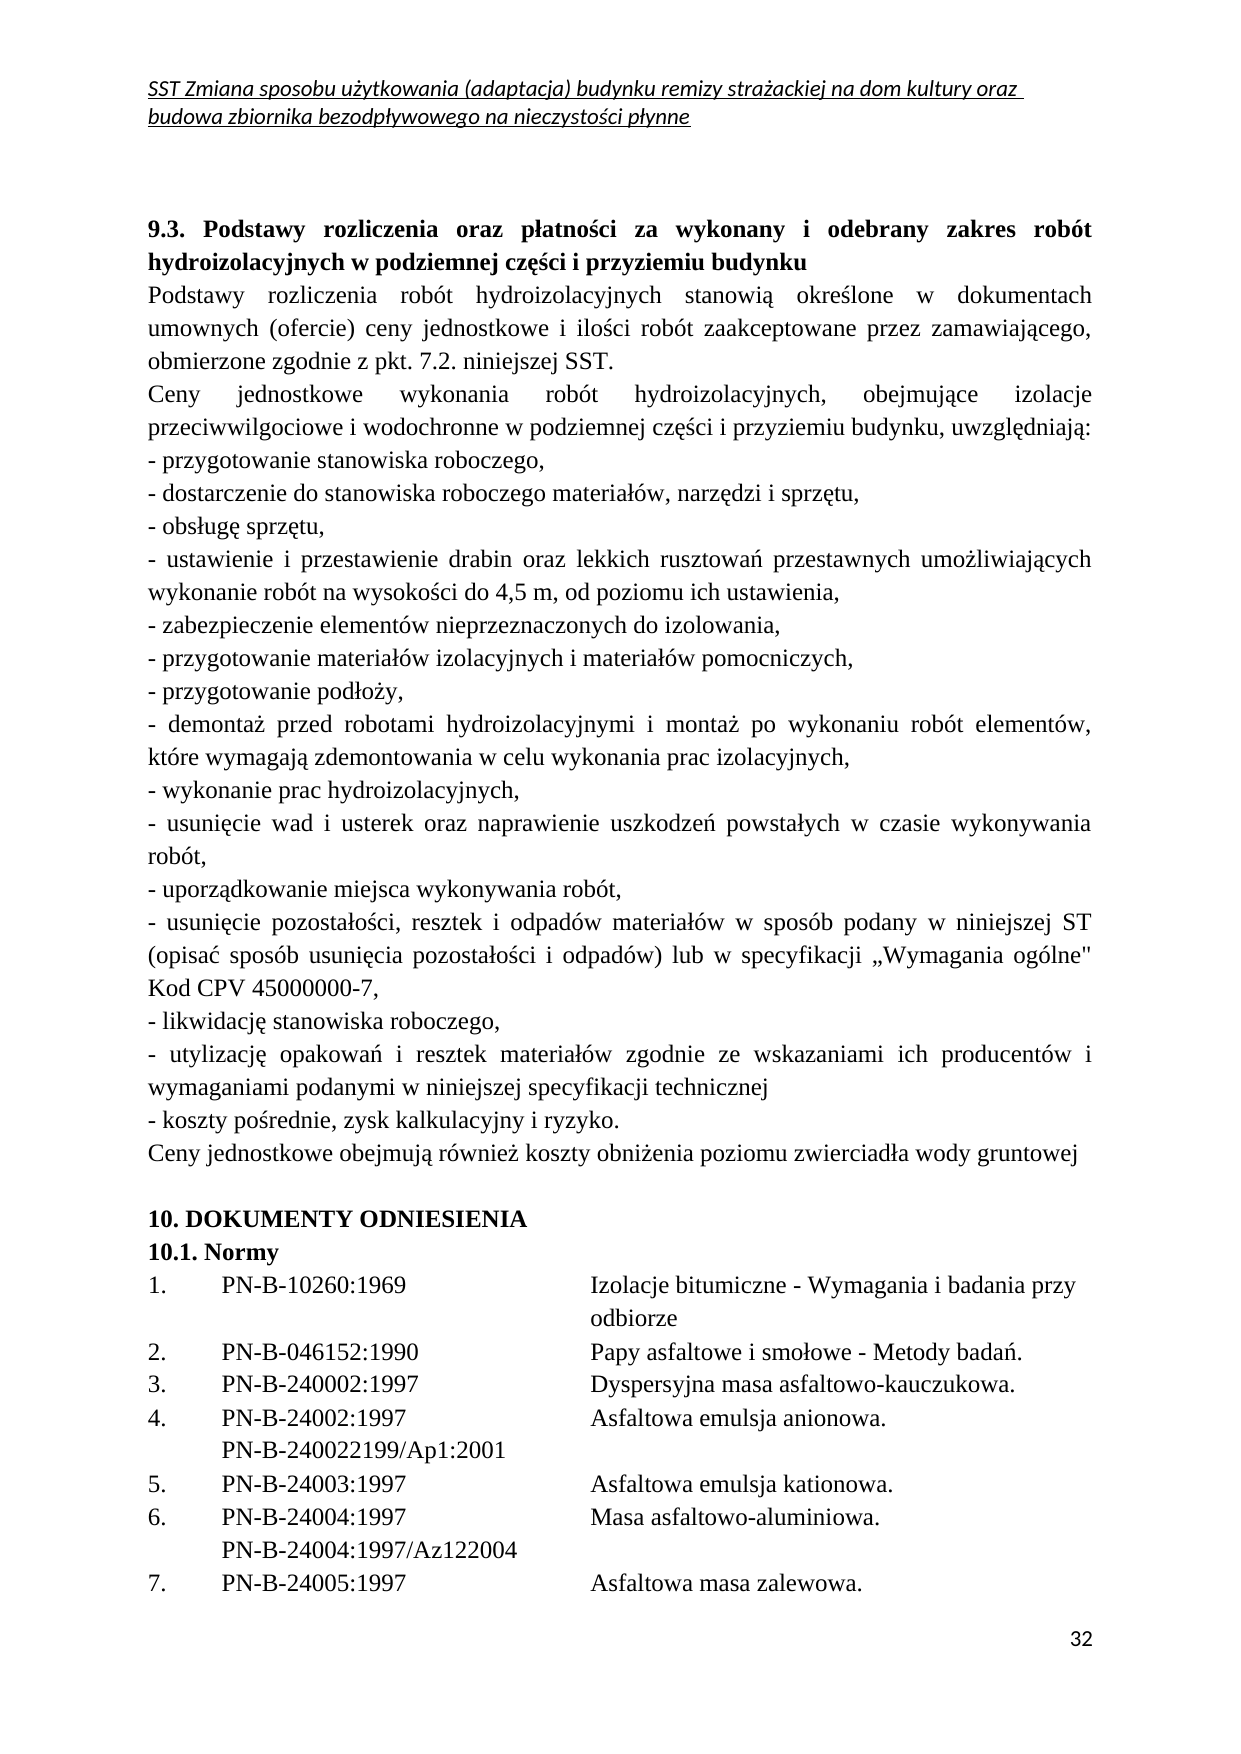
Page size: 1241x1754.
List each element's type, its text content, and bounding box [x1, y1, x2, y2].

text - wykonanie prac hydroizolacyjnych, [148, 775, 1093, 804]
text 2. PN-B-046152:1990 Papy asfaltowe i smołowe - Metody badań. [148, 1337, 1093, 1365]
text - likwidację stanowiska roboczego, [148, 1006, 1093, 1035]
text 3. PN-B-240002:1997 Dyspersyjna masa asfaltowo-kauczukowa. [148, 1369, 1093, 1398]
text 1. PN-B-10260:1969 Izolacje bitumiczne - Wymagania i badania przy [148, 1271, 1093, 1299]
text - przygotowanie materiałów izolacyjnych i materiałów pomocniczych, [148, 643, 1093, 672]
text 6. PN-B-24004:1997 Masa asfaltowo-aluminiowa. [148, 1502, 1093, 1530]
text - usunięcie wad i usterek oraz naprawienie uszkodzeń powstałych w czasie wykonywania robót, [148, 808, 1093, 870]
text 10.1. Normy [148, 1237, 1093, 1266]
text - utylizację opakowań i resztek materiałów zgodnie ze wskazaniami ich producentów i wymaganiami podanymi w niniejszej specyfikacji technicznej [148, 1039, 1093, 1101]
text - koszty pośrednie, zysk kalkulacyjny i ryzyko. [148, 1105, 1093, 1134]
text odbiorze [516, 1303, 1093, 1332]
text - dostarczenie do stanowiska roboczego materiałów, narzędzi i sprzętu, [148, 478, 1093, 507]
text - uporządkowanie miejsca wykonywania robót, [148, 874, 1093, 903]
text 10. DOKUMENTY ODNIESIENIA [148, 1204, 1093, 1233]
text 9.3. Podstawy rozliczenia oraz płatności za wykonany i odebrany zakres robót hydroizolacyjnych w podziemnej części i przyziemiu budynku [148, 214, 1093, 276]
text - obsługę sprzętu, [148, 511, 1093, 540]
text PN-B-240022199/Ap1:2001 [148, 1436, 1093, 1464]
text Podstawy rozliczenia robót hydroizolacyjnych stanowią określone w dokumentach umownych (ofercie) ceny jednostkowe i ilości robót zaakceptowane przez zamawiającego, obmierzone zgodnie z pkt. 7.2. niniejszej SST. [148, 280, 1093, 375]
text Ceny jednostkowe wykonania robót hydroizolacyjnych, obejmujące izolacje przeciwwilgociowe i wodochronne w podziemnej części i przyziemiu budynku, uwzględniają: [148, 379, 1093, 441]
text 5. PN-B-24003:1997 Asfaltowa emulsja kationowa. [148, 1469, 1093, 1497]
text - przygotowanie podłoży, [148, 676, 1093, 705]
text - ustawienie i przestawienie drabin oraz lekkich rusztowań przestawnych umożliwiających wykonanie robót na wysokości do 4,5 m, od poziomu ich ustawienia, [148, 544, 1093, 606]
text - zabezpieczenie elementów nieprzeznaczonych do izolowania, [148, 610, 1093, 639]
text - demontaż przed robotami hydroizolacyjnymi i montaż po wykonaniu robót elementów, które wymagają zdemontowania w celu wykonania prac izolacyjnych, [148, 709, 1093, 771]
text - przygotowanie stanowiska roboczego, [148, 445, 1093, 474]
text - usunięcie pozostałości, resztek i odpadów materiałów w sposób podany w niniejszej ST (opisać sposób usunięcia pozostałości i odpadów) lub w specyfikacji „Wymagania ogólne" Kod CPV 45000000-7, [148, 907, 1093, 1002]
text 7. PN-B-24005:1997 Asfaltowa masa zalewowa. [148, 1568, 1093, 1596]
text 4. PN-B-24002:1997 Asfaltowa emulsja anionowa. [148, 1403, 1093, 1431]
text Ceny jednostkowe obejmują również koszty obniżenia poziomu zwierciadła wody gruntowej [148, 1138, 1093, 1167]
text PN-B-24004:1997/Az122004 [148, 1535, 1093, 1563]
